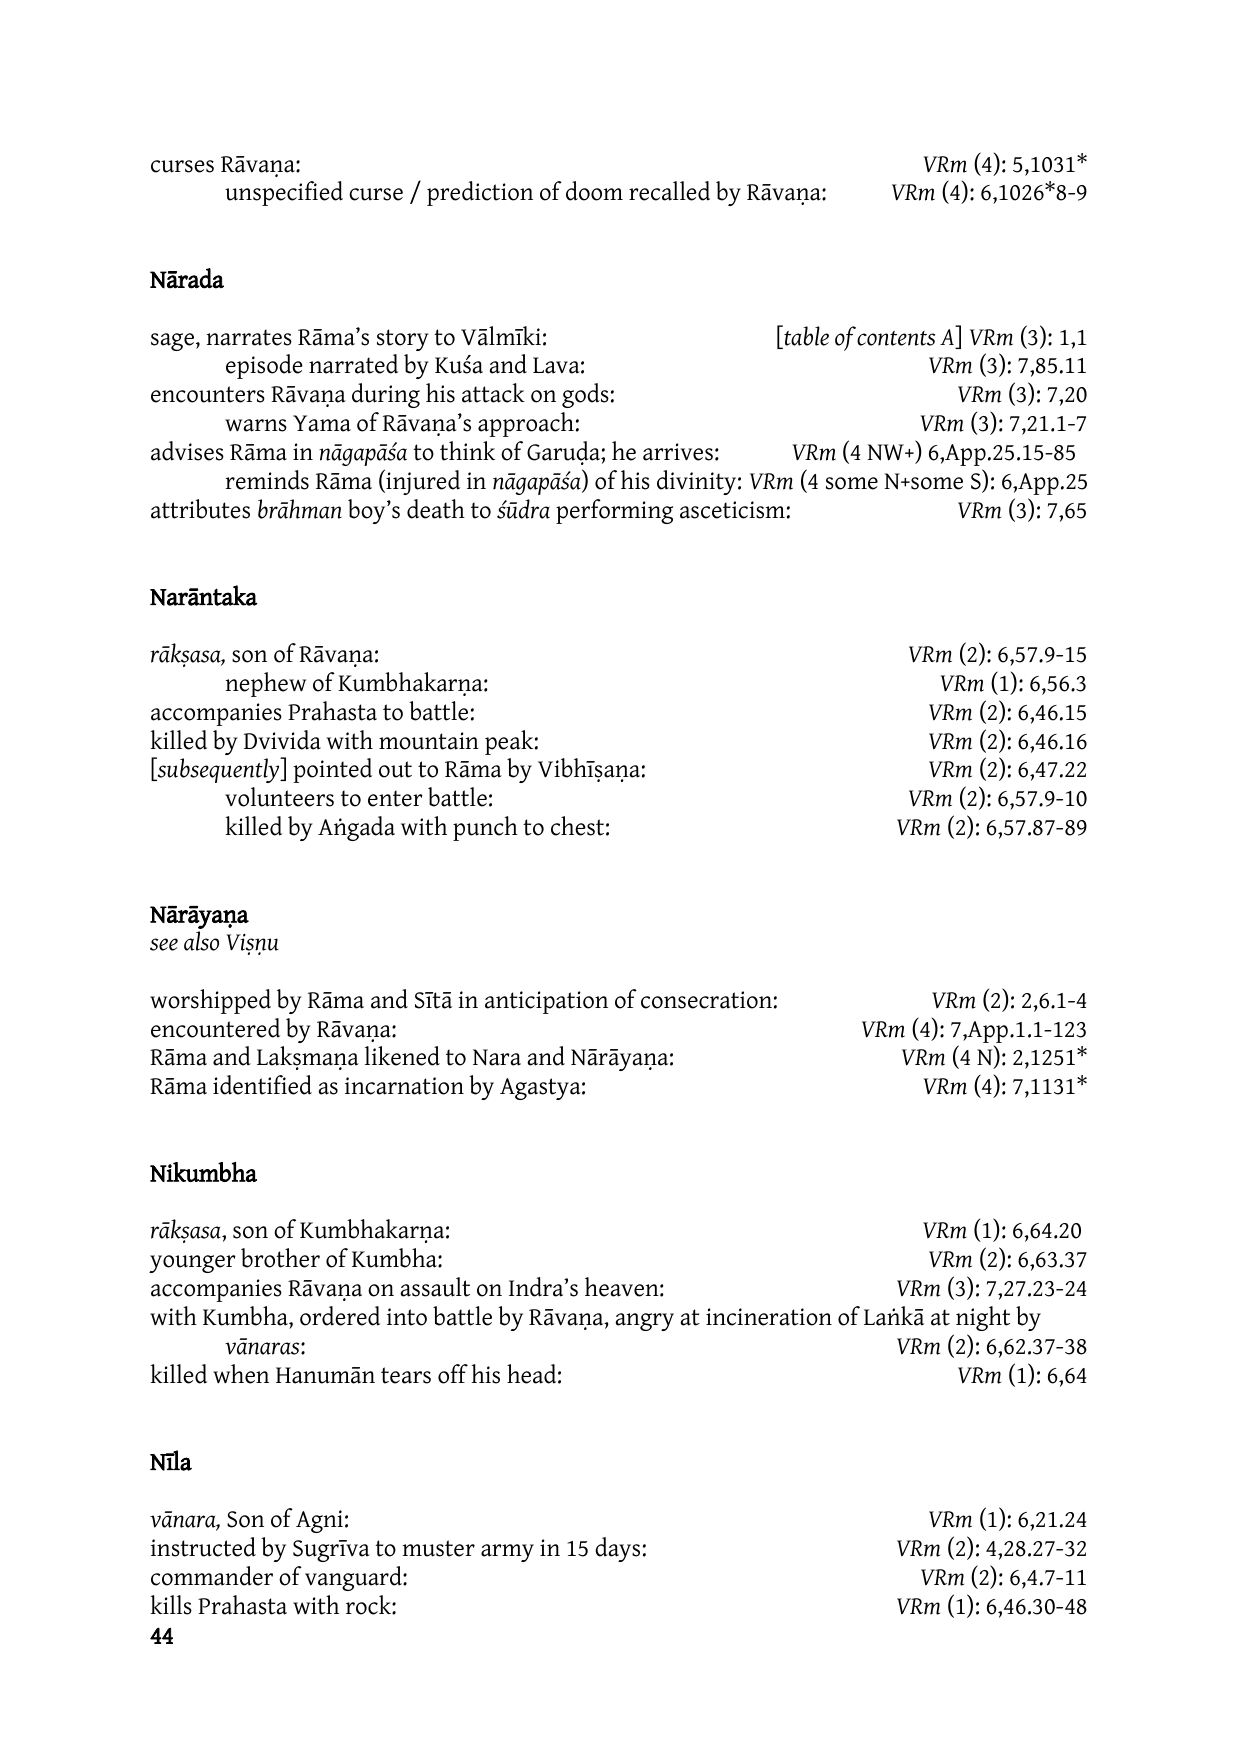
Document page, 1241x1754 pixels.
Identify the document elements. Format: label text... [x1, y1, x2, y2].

text worshipped by Rāma and Sītā in anticipation of consecration: VRm (2): 2,6.1-4 [150, 986, 1090, 1015]
text killed when Hanumān tears off his head: VRm (1): 6,64 [150, 1361, 1090, 1390]
text rākṣasa, son of Rāvaṇa: VRm (2): 6,57.9-15 [150, 641, 1090, 669]
text commander of vanguard: VRm (2): 6,4.7-11 [150, 1563, 1090, 1592]
text rākṣasa, son of Kumbhakarṇa: VRm (1): 6,64.20 [150, 1217, 1090, 1246]
text younger brother of Kumbha: VRm (2): 6,63.37 [150, 1246, 1090, 1275]
text killed by Dvivida with mountain peak: VRm (2): 6,46.16 [150, 727, 1090, 756]
text nephew of Kumbhakarṇa: VRm (1): 6,56.3 [150, 669, 1090, 698]
text Rāma and Lakṣmaṇa likened to Nara and Nārāyaṇa: VRm (4 N): 2,1251* [150, 1044, 1090, 1073]
text Rāma identified as incarnation by Agastya: VRm (4): 7,1131* [150, 1073, 1090, 1102]
text killed by Aṅgada with punch to chest: VRm (2): 6,57.87-89 [150, 814, 1090, 842]
text volunteers to enter battle: VRm (2): 6,57.9-10 [150, 785, 1090, 814]
text unspecified curse / prediction of doom recalled by Rāvaṇa: VRm (4): 6,1026*8-9 [150, 179, 1090, 208]
text see also Viṣṇu [150, 929, 1090, 957]
text vānara, Son of Agni: VRm (1): 6,21.24 [150, 1506, 1090, 1534]
text accompanies Rāvaṇa on assault on Indra’s heaven: VRm (3): 7,27.23-24 [150, 1275, 1090, 1303]
text instructed by Sugrīva to muster army in 15 days: VRm (2): 4,28.27-32 [150, 1534, 1090, 1563]
text curses Rāvaṇa: VRm (4): 5,1031* [150, 150, 1090, 179]
text attributes brāhman boy’s death to śūdra performing asceticism: VRm (3): 7,65 [150, 496, 1090, 525]
text with Kumbha, ordered into battle by Rāvaṇa, angry at incineration of Laṅkā at night by vānaras: VRm (2): 6,62.37-38 [150, 1303, 1090, 1361]
text episode narrated by Kuśa and Lava: VRm (3): 7,85.11 [150, 352, 1090, 381]
text sage, narrates Rāma’s story to Vālmīki: [table of contents A] VRm (3): 1,1 [150, 323, 1090, 352]
text kills Prahasta with rock: VRm (1): 6,46.30-48 [150, 1592, 1090, 1621]
subtitle Nikumbha [150, 1159, 1090, 1188]
text encountered by Rāvaṇa: VRm (4): 7,App.1.1-123 [150, 1015, 1090, 1044]
subtitle Nīla [150, 1448, 1090, 1477]
text advises Rāma in nāgapāśa to think of Garuḍa; he arrives: VRm (4 NW+) 6,App.25.15-85 reminds Rāma (injured in nāgapāśa) of his divinity: VRm (4 some N+some S): 6,App.25 [150, 438, 1090, 496]
subtitle Nārada [150, 265, 1090, 294]
subtitle Narāntaka [150, 583, 1090, 612]
text [subsequently] pointed out to Rāma by Vibhīṣaṇa: VRm (2): 6,47.22 [150, 756, 1090, 785]
text encounters Rāvaṇa during his attack on gods: VRm (3): 7,20 [150, 381, 1090, 410]
subtitle Nārāyaṇa [150, 900, 1090, 929]
text warns Yama of Rāvaṇa’s approach: VRm (3): 7,21.1-7 [150, 410, 1090, 438]
text accompanies Prahasta to battle: VRm (2): 6,46.15 [150, 698, 1090, 727]
